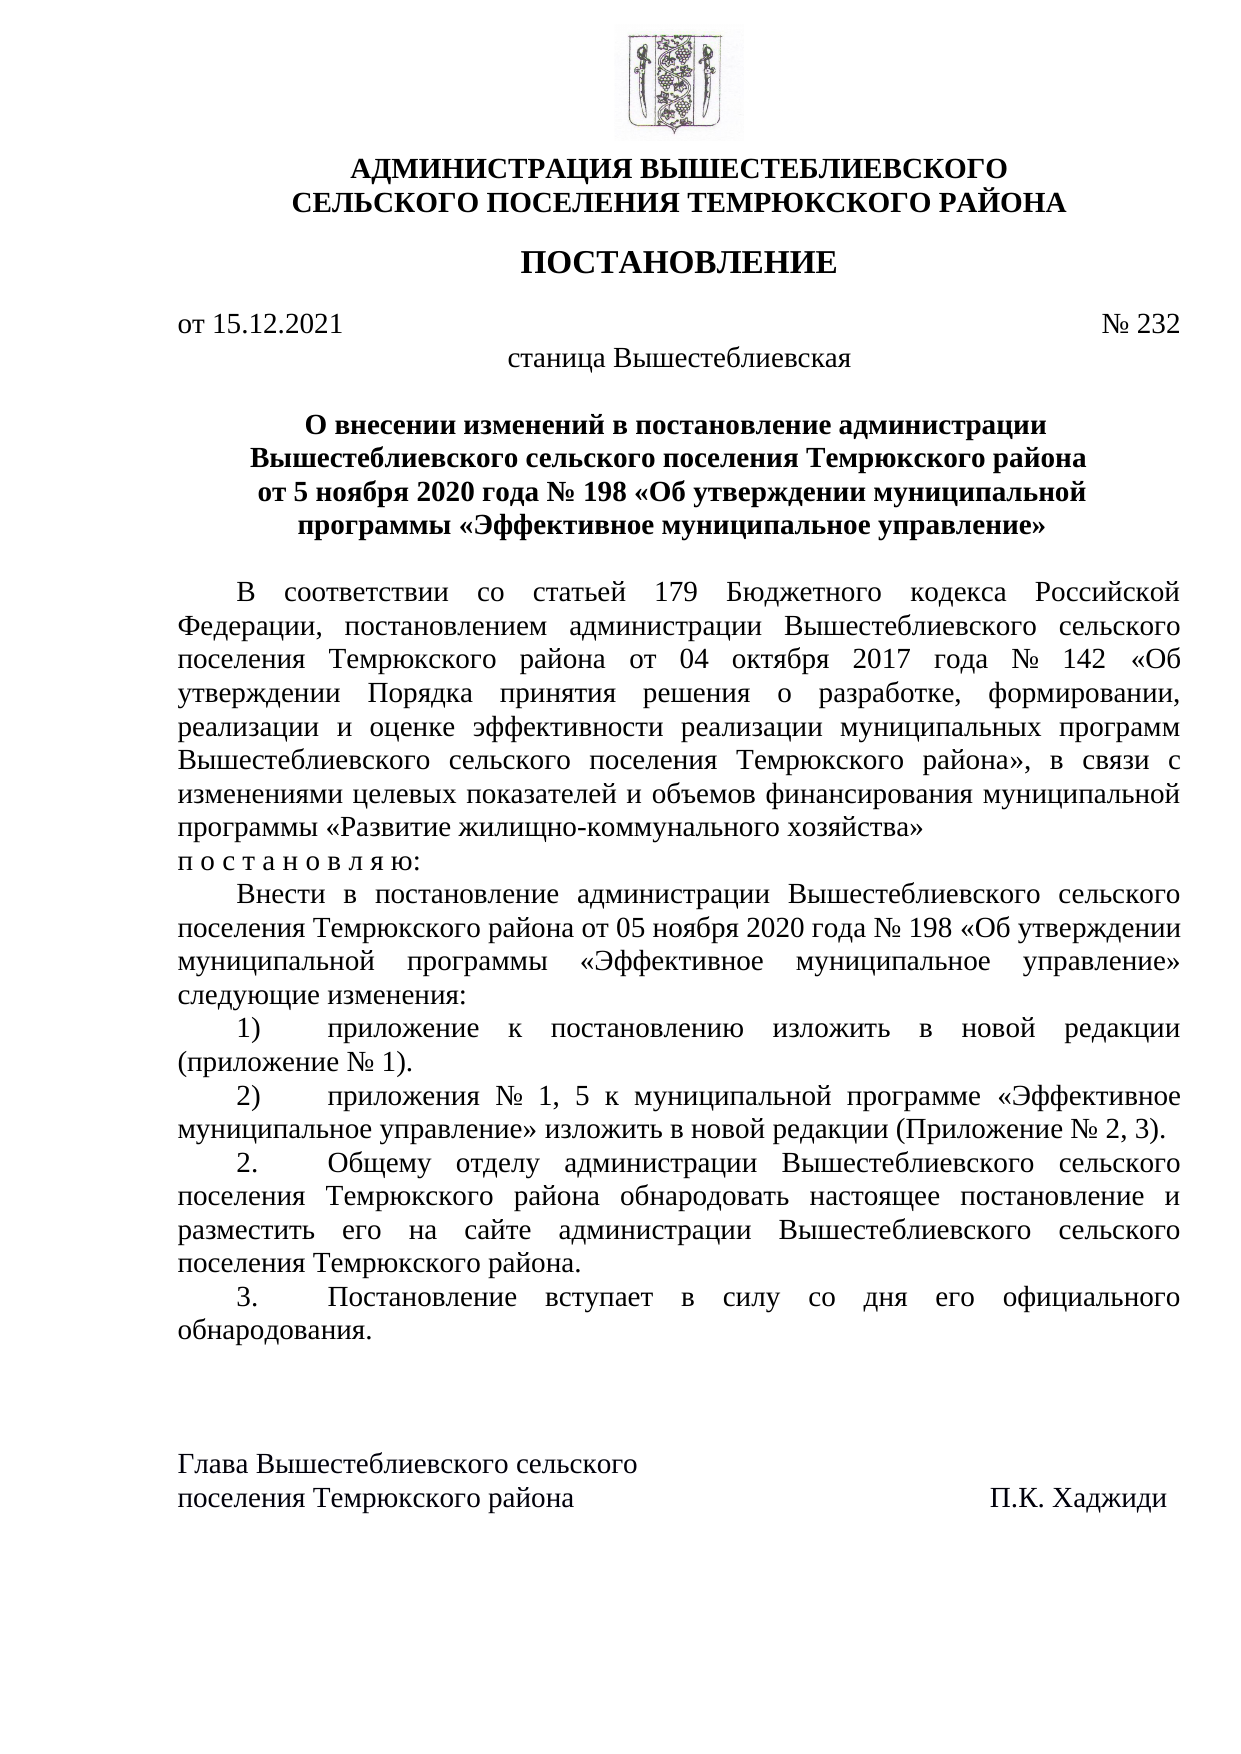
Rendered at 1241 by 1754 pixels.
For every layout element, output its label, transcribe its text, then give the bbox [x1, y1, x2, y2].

picture [614, 24, 744, 141]
text В соответствии со статьей 179 Бюджетного кодекса Российской Федерации, постановлением администрации Вышестеблиевского сельского поселения Темрюкского района от 04 октября 2017 года № 142 «Об утверждении Порядка принятия решения о разработке, формировании, реализации и оценке эффективности реализации муниципальных программ Вышестеблиевского сельского поселения Темрюкского района», в связи с изменениями целевых показателей и объемов финансирования муниципальной программы «Развитие жилищно-коммунального хозяйства» [177, 574, 1181, 843]
text поселения Темрюкского района П.К. Хаджиди [177, 1480, 1181, 1514]
text п о с т а н о в л я ю: [177, 843, 1181, 876]
text СЕЛЬСКОГО ПОСЕЛЕНИЯ ТЕМРЮКСКОГО РАЙОНА [177, 185, 1181, 219]
list Общему отделу администрации Вышестеблиевского сельского поселения Темрюкского района обнародовать настоящее постановление и разместить его на сайте администрации Вышестеблиевского сельского поселения Темрюкского района. [177, 1145, 1181, 1279]
text О внесении изменений в постановление администрации Вышестеблиевского сельского поселения Темрюкского района от 5 ноября 2020 года № 198 «Об утверждении муниципальной программы «Эффективное муниципальное управление» [177, 407, 1167, 541]
list приложение к постановлению изложить в новой редакции (приложение № 1). [177, 1011, 1181, 1078]
text АДМИНИСТРАЦИЯ ВЫШЕСТЕБЛИЕВСКОГО [177, 152, 1181, 185]
text от 15.12.2021 № 232 [177, 306, 1181, 340]
text Внести в постановление администрации Вышестеблиевского сельского поселения Темрюкского района от 05 ноября 2020 года № 198 «Об утверждении муниципальной программы «Эффективное муниципальное управление» следующие изменения: [177, 876, 1181, 1011]
text станица Вышестеблиевская [177, 340, 1181, 373]
text ПОСТАНОВЛЕНИЕ [177, 243, 1181, 281]
list приложения № 1, 5 к муниципальной программе «Эффективное муниципальное управление» изложить в новой редакции (Приложение № 2, 3). [177, 1078, 1181, 1145]
list Постановление вступает в силу со дня его официального обнародования. [177, 1279, 1181, 1346]
text Глава Вышестеблиевского сельского [177, 1447, 1181, 1480]
